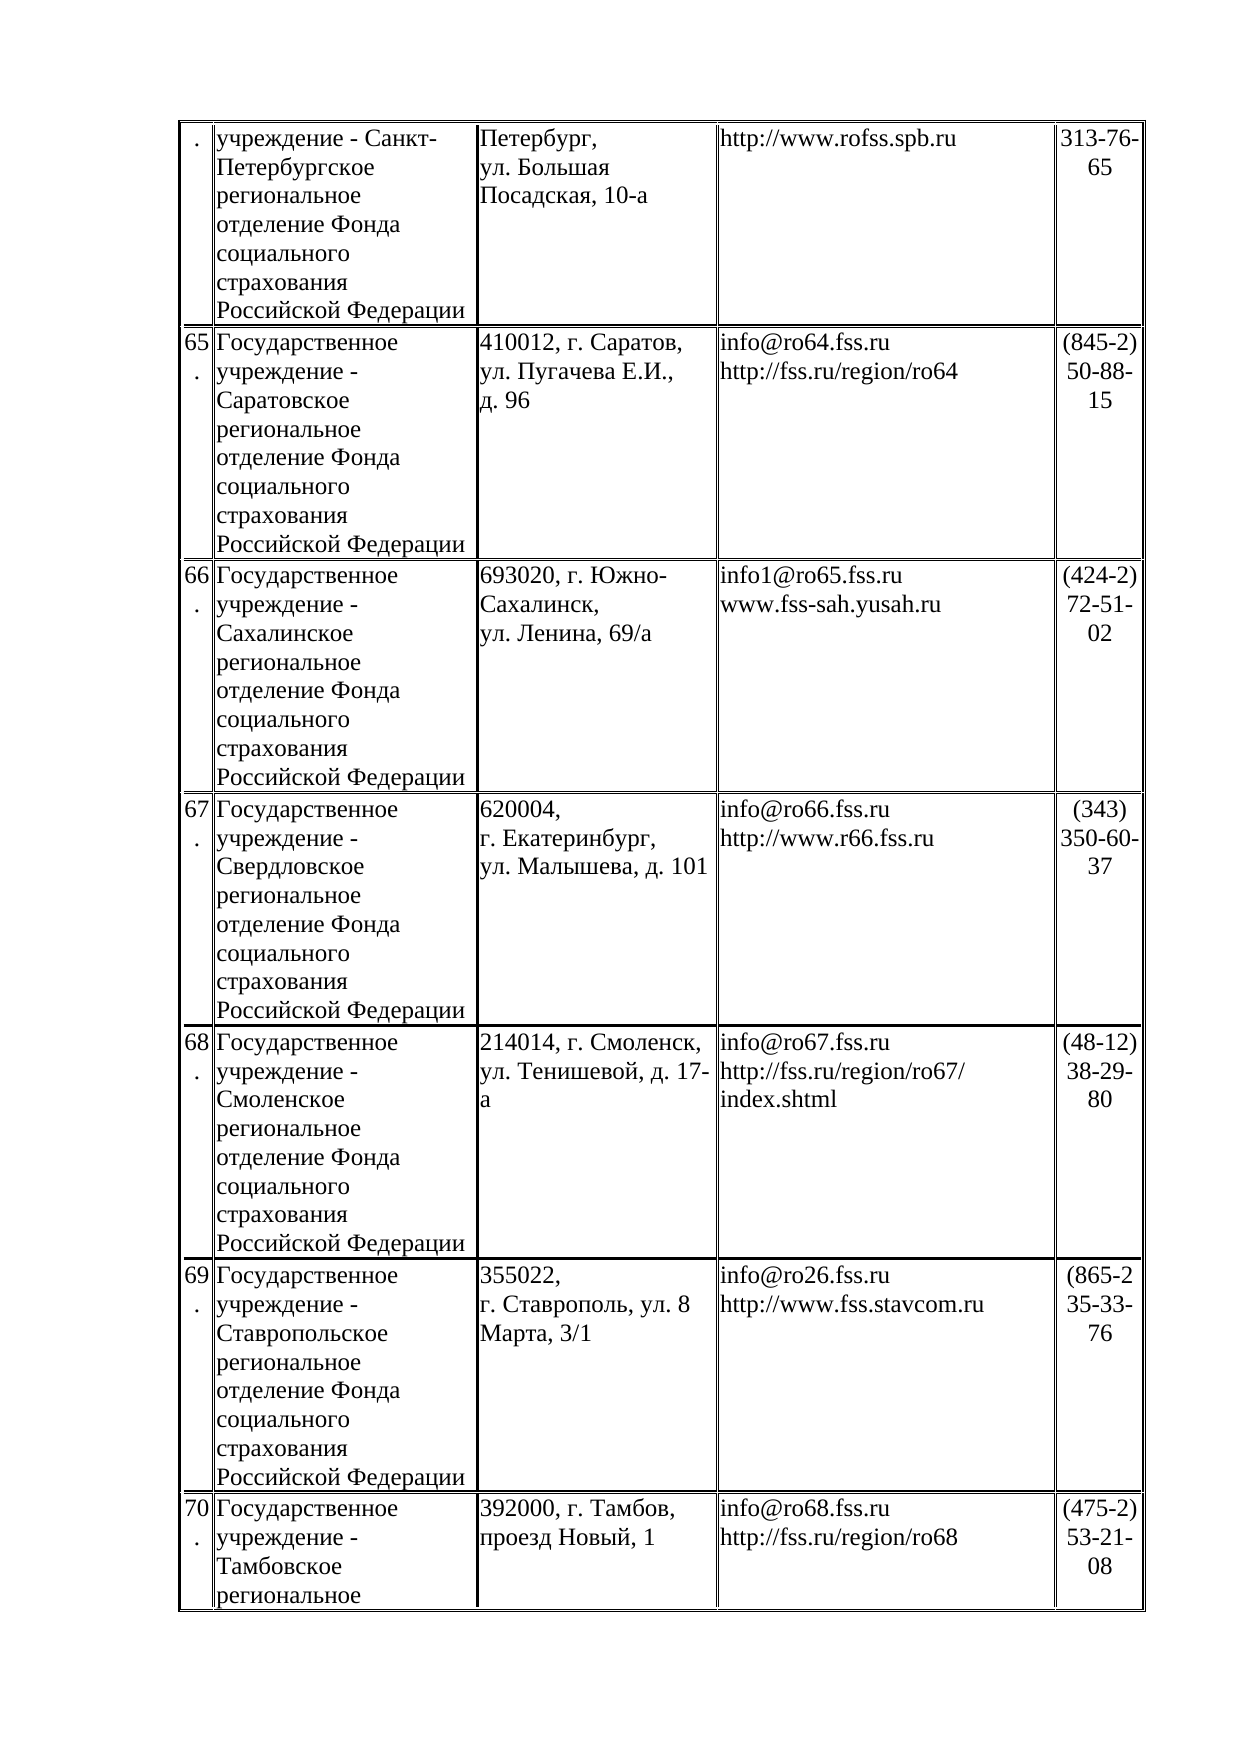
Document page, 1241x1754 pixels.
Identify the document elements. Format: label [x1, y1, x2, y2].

table_header [176, 118, 1151, 1613]
